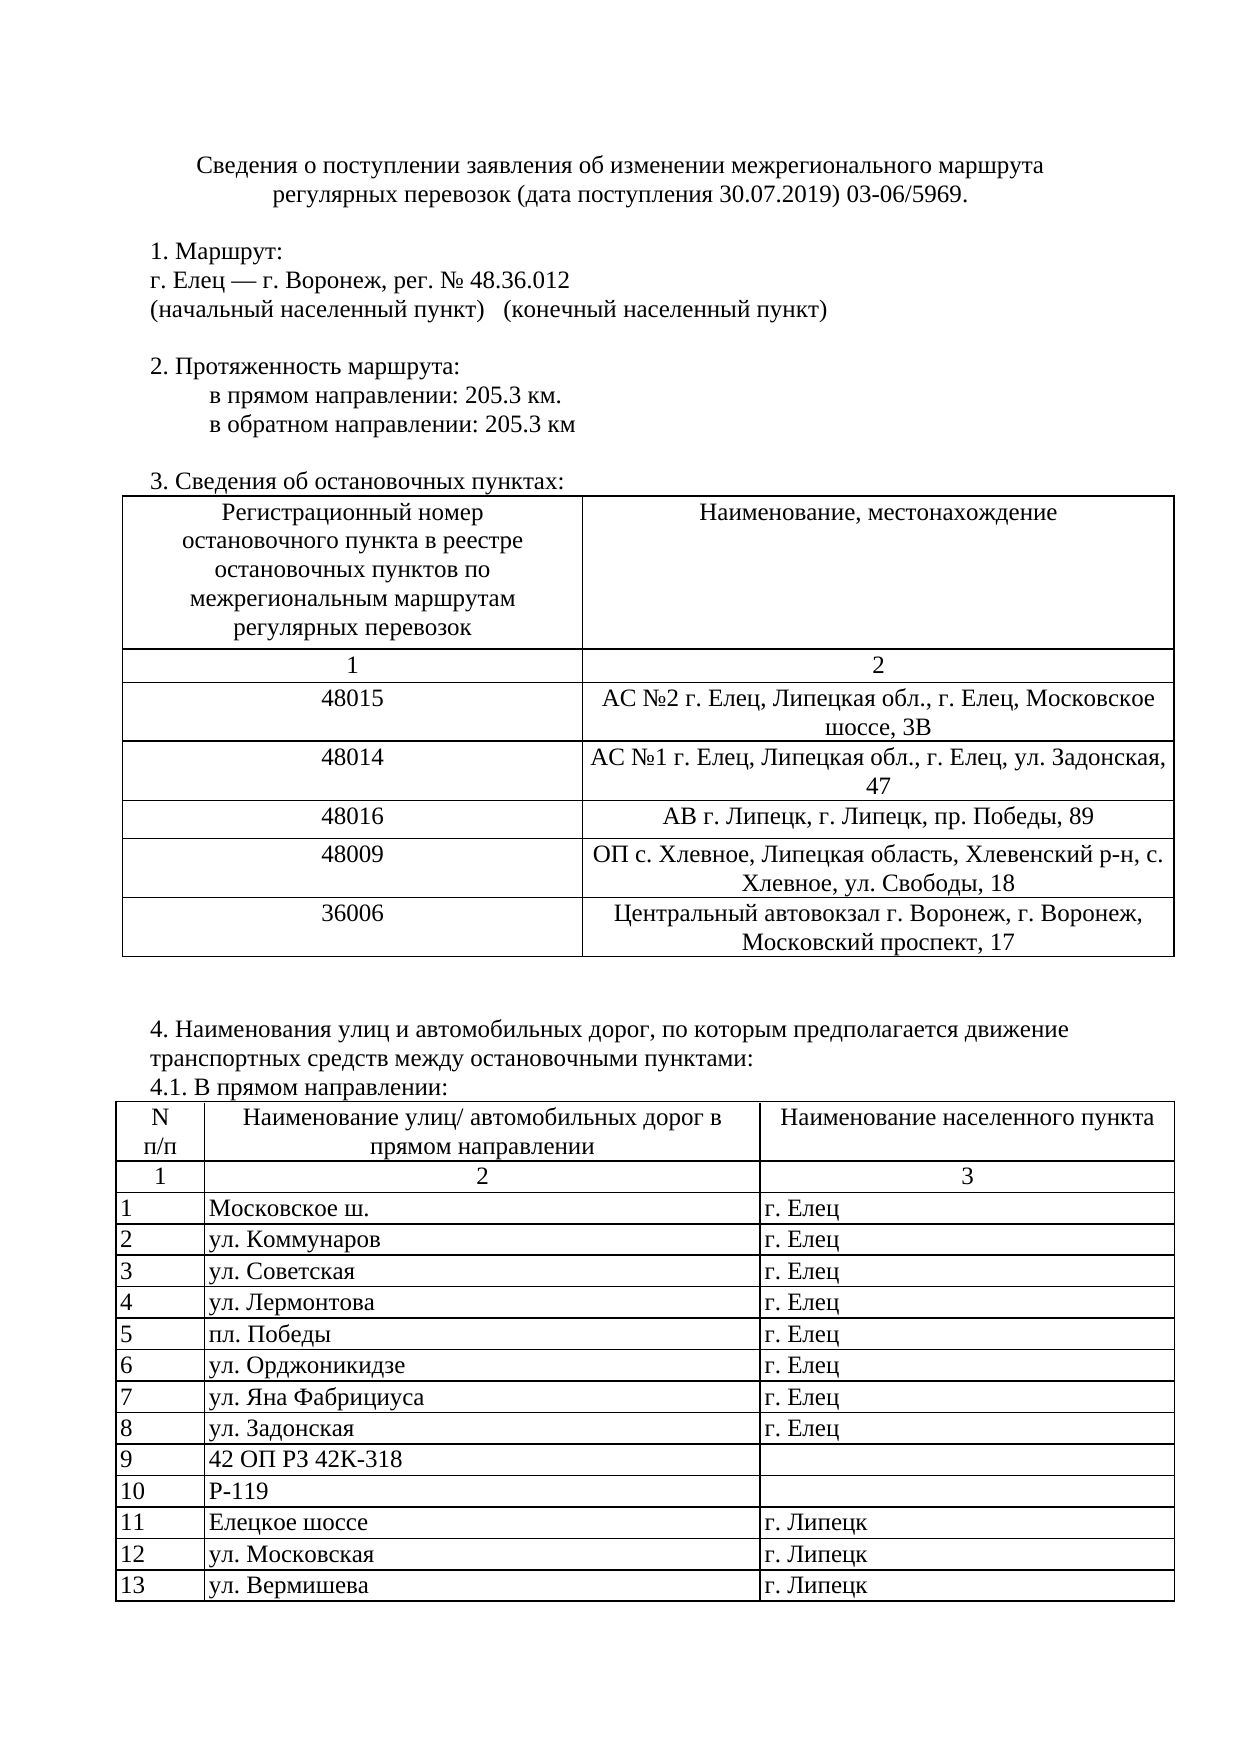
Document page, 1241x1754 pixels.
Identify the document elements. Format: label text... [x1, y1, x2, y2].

table_cell 4 [117, 1287, 204, 1317]
table_cell 48016 [123, 801, 582, 837]
table_cell 11 [117, 1508, 204, 1537]
table_cell ул. Коммунаров [205, 1225, 759, 1254]
table_cell г. Елец [761, 1225, 1174, 1254]
table_cell г. Елец [761, 1287, 1174, 1317]
text 4. Наименования улиц и автомобильных дорог, по которым предполагается движение транспортных средств между остановочными пунктами: [150, 1014, 1090, 1072]
table_cell АС №2 г. Елец, Липецкая обл., г. Елец, Московское шоссе, 3В [583, 683, 1173, 740]
table_cell Елецкое шоссе [205, 1508, 759, 1537]
table_cell Р-119 [205, 1476, 759, 1506]
table_cell ул. Задонская [205, 1413, 759, 1443]
table_cell 3 [761, 1162, 1174, 1191]
text 4.1. В прямом направлении: [150, 1072, 1090, 1101]
table_cell 36006 [123, 898, 582, 956]
table_cell 6 [117, 1350, 204, 1380]
table_cell 12 [117, 1539, 204, 1569]
table_cell ул. Московская [205, 1539, 759, 1569]
table_cell г. Елец [761, 1350, 1174, 1380]
table_cell 10 [117, 1476, 204, 1506]
table_cell 2 [583, 650, 1173, 681]
text в обратном направлении: 205.3 км [150, 409, 1090, 437]
table_cell 13 [117, 1571, 204, 1600]
table_cell г. Липецк [761, 1539, 1174, 1569]
table_cell 42 ОП РЗ 42К-318 [205, 1445, 759, 1474]
table_cell 1 [117, 1193, 204, 1223]
table_cell [761, 1476, 1174, 1506]
table_cell Московское ш. [205, 1193, 759, 1223]
table_header Наименование улиц/ автомобильных дорог в прямом направлении [205, 1102, 760, 1160]
table_cell Центральный автовокзал г. Воронеж, г. Воронеж, Московский проспект, 17 [583, 898, 1173, 956]
table_cell 2 [117, 1225, 204, 1254]
table_cell 1 [117, 1162, 204, 1191]
table_cell г. Елец [761, 1413, 1174, 1443]
table_cell 7 [117, 1382, 204, 1412]
table_cell г. Елец [761, 1193, 1174, 1223]
text 1. Маршрут: [150, 236, 1090, 265]
table_cell ул. Яна Фабрициуса [205, 1382, 759, 1412]
table_header Регистрационный номер остановочного пункта в реестре остановочных пунктов по межрегиональным маршрутам регулярных перевозок [123, 497, 582, 648]
table_cell г. Елец [761, 1382, 1174, 1412]
table_cell ОП с. Хлевное, Липецкая область, Хлевенский р-н, с. Хлевное, ул. Свободы, 18 [583, 839, 1173, 896]
table_cell г. Липецк [761, 1571, 1174, 1600]
table_header Наименование, местонахождение [583, 497, 1173, 648]
table_cell пл. Победы [205, 1319, 759, 1349]
text 3. Сведения об остановочных пунктах: [150, 466, 1090, 495]
table_cell ул. Советская [205, 1256, 759, 1286]
table_cell г. Елец [761, 1319, 1174, 1349]
text Сведения о поступлении заявления об изменении межрегионального маршрута регулярных перевозок (дата поступления 30.07.2019) 03-06/5969. [150, 150, 1090, 207]
table_cell ул. Орджоникидзе [205, 1350, 759, 1380]
table_cell 8 [117, 1413, 204, 1443]
table_header N п/п [117, 1102, 204, 1160]
table_cell АС №1 г. Елец, Липецкая обл., г. Елец, ул. Задонская, 47 [583, 742, 1173, 799]
table_cell г. Липецк [761, 1508, 1174, 1537]
table_cell 1 [123, 650, 582, 681]
table_cell 2 [205, 1162, 759, 1191]
text (начальный населенный пункт) (конечный населенный пункт) [150, 294, 1090, 322]
table_cell 48014 [123, 742, 582, 799]
table_cell 3 [117, 1256, 204, 1286]
table_cell 5 [117, 1319, 204, 1349]
table_cell 9 [117, 1445, 204, 1474]
text г. Елец — г. Воронеж, рег. № 48.36.012 [150, 265, 1090, 294]
table_cell АВ г. Липецк, г. Липецк, пр. Победы, 89 [583, 801, 1173, 837]
table_cell г. Елец [761, 1256, 1174, 1286]
table_cell ул. Лермонтова [205, 1287, 759, 1317]
table_header Наименование населенного пункта [761, 1102, 1174, 1160]
text в прямом направлении: 205.3 км. [150, 380, 1090, 409]
table_cell 48015 [123, 683, 582, 740]
table_cell 48009 [123, 839, 582, 896]
table_cell [761, 1445, 1174, 1474]
text 2. Протяженность маршрута: [150, 351, 1090, 380]
table_cell ул. Вермишева [205, 1571, 759, 1600]
